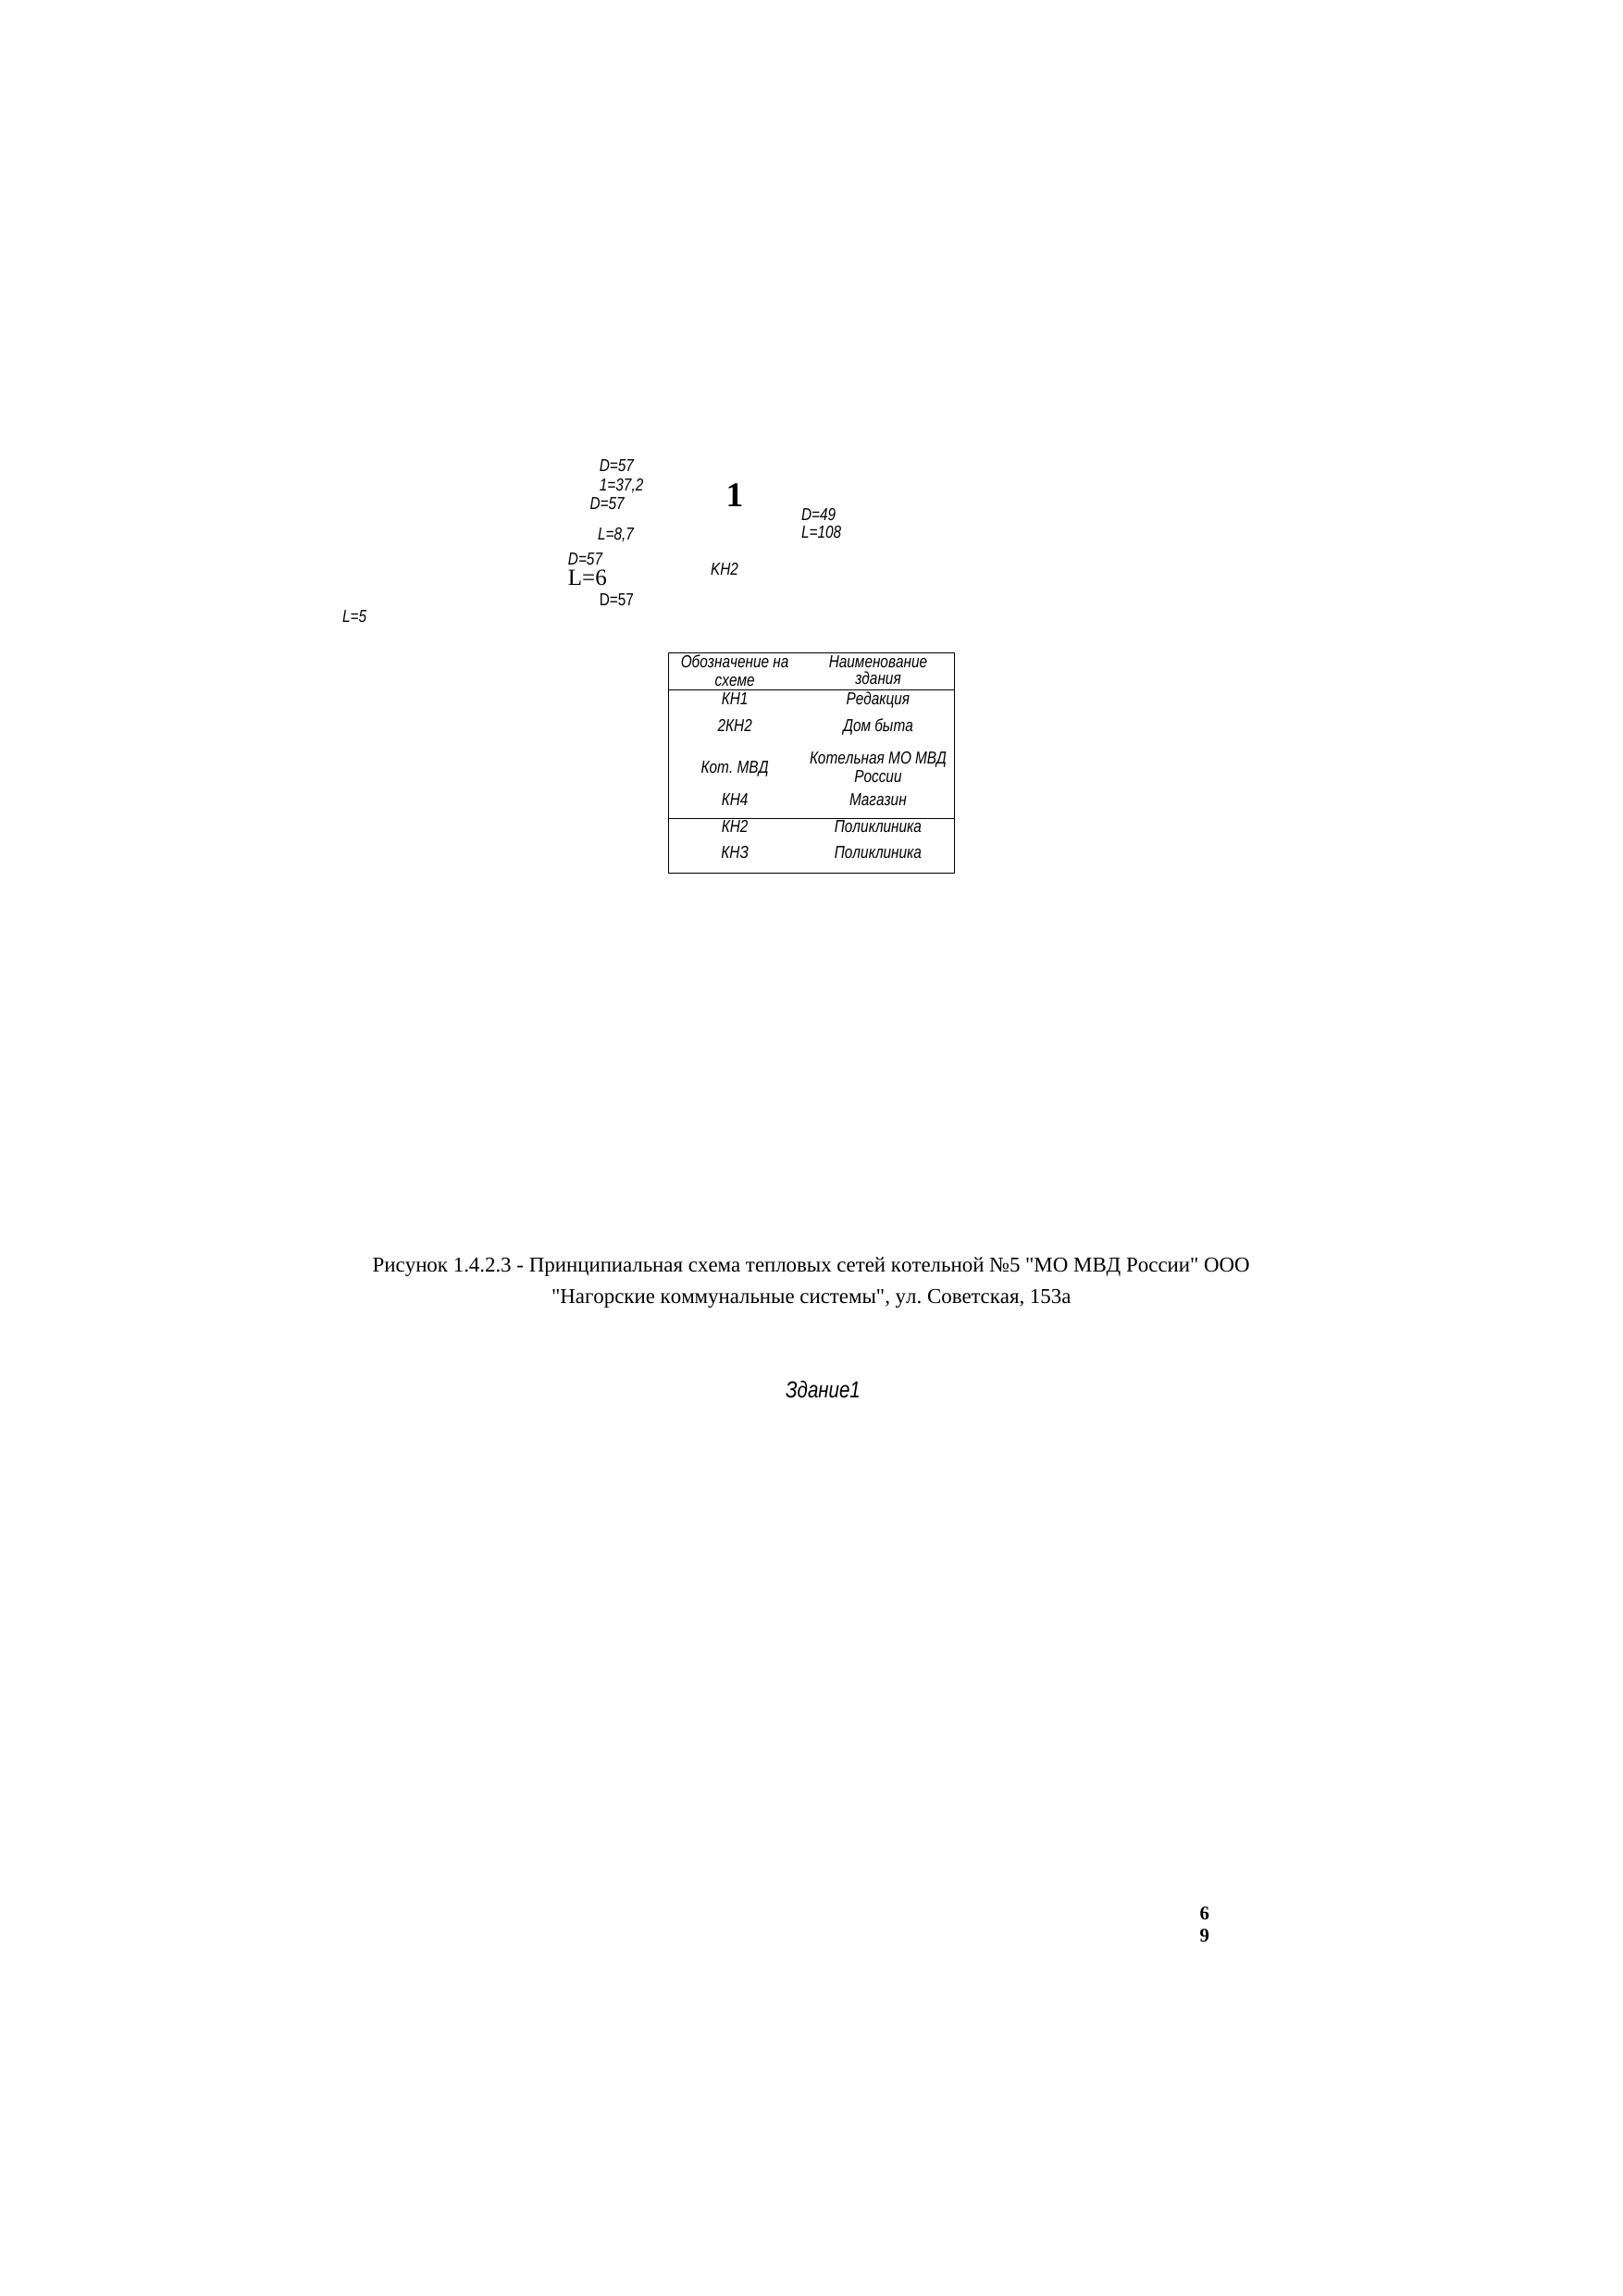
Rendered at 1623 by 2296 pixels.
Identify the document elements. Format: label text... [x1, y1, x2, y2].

text L=5 [342, 609, 1281, 627]
text L=6 [568, 569, 645, 590]
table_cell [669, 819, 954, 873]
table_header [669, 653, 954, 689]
text D=49 [801, 506, 856, 524]
text D=57 [568, 549, 645, 569]
text 1=37,2 [600, 477, 658, 494]
text 1 [725, 478, 754, 514]
text D=57 [558, 590, 634, 610]
text L=8,7 [558, 527, 634, 543]
text D=57 [589, 495, 658, 513]
text Здание1 [786, 1380, 1281, 1403]
text KH2 [711, 562, 750, 579]
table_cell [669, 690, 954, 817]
text D=57 [600, 457, 658, 475]
text Рисунок 1.4.2.3 - Принципиальная схема тепловых сетей котельной №5 "МО МВД России" ООО "Нагорские коммунальные системы", ул. Советская, 153а [342, 1247, 1281, 1309]
text L=108 [801, 524, 856, 541]
